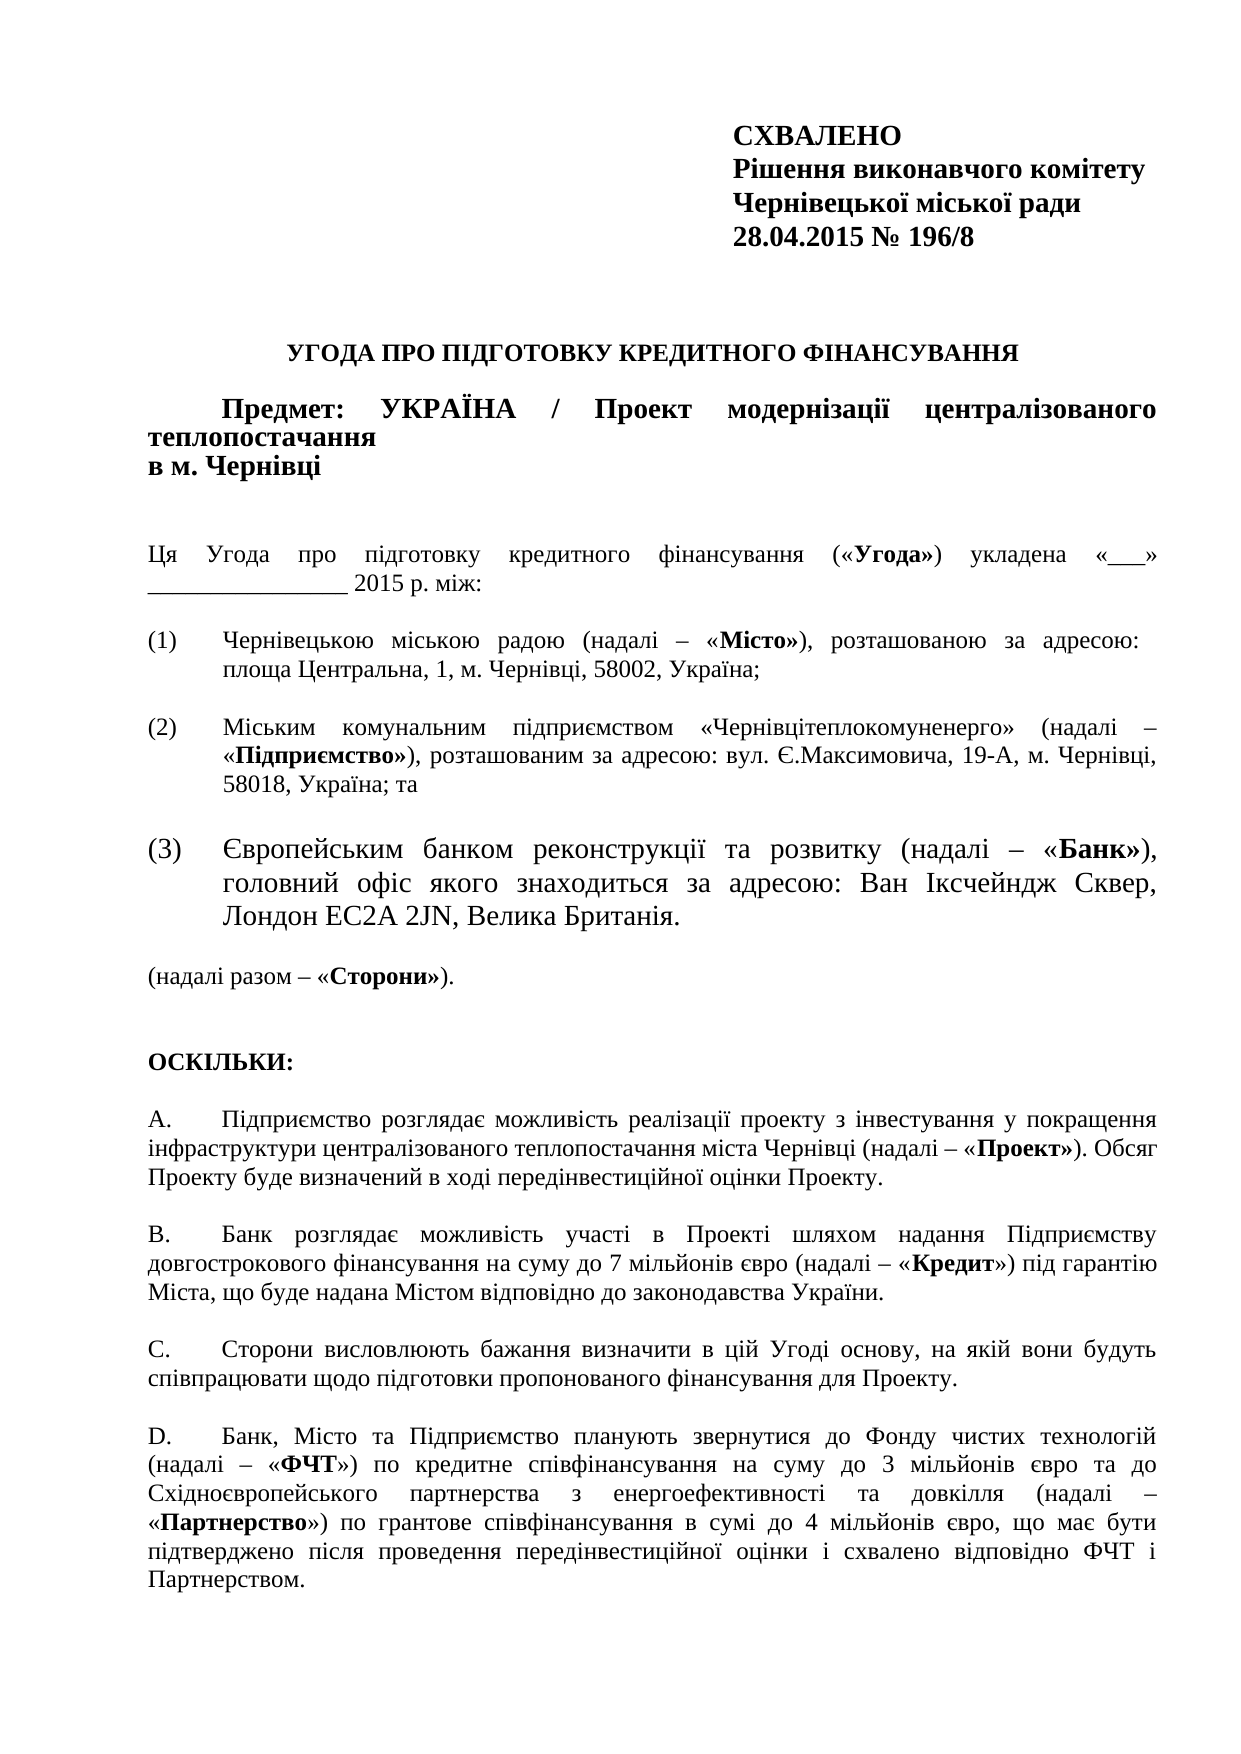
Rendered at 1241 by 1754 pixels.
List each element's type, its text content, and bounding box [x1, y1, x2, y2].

subtitle Предмет: УКРАЇНА / Проект модернізації централізованого теплопостачання в м. Чернівці [148, 396, 1157, 482]
text А. Підприємство розглядає можливість реалізації проекту з інвестування у покращення інфраструктури централізованого теплопостачання міста Чернівці (надалі – «Проект»). Обсяг Проекту буде визначений в ході передінвестиційної оцінки Проекту. [148, 1104, 1157, 1191]
text D. Банк, Місто та Підприємство планують звернутися до Фонду чистих технологій (надалі – «ФЧТ») по кредитне співфінансування на суму до 3 мільйонів євро та до Східноєвропейського партнерства з енергоефективності та довкілля (надалі – «Партнерство») по грантове співфінансування в сумі до 4 мільйонів євро, що має бути підтверджено після проведення передінвестиційної оцінки і схвалено відповідно ФЧТ і Партнерством. [148, 1421, 1157, 1593]
text B. Банк розглядає можливість участі в Проекті шляхом надання Підприємству довгострокового фінансування на суму до 7 мільйонів євро (надалі – «Кредит») під гарантію Міста, що буде надана Містом відповідно до законодавства України. [148, 1219, 1157, 1306]
text ОСКІЛЬКИ: [148, 1047, 1157, 1076]
text (1) Чернівецькою міською радою (надалі – «Місто»), розташованою за адресою: площа Центральна, . Чернівці, 58002, Україна; [148, 625, 1157, 683]
text (3) Європейським банком реконструкції та розвитку (надалі – «Банк»), головний офіс якого знаходиться за адресою: Ван Іксчейндж Сквер, Лондон EC2A 2JN, Велика Британія. [148, 831, 1157, 932]
table_header СХВАЛЕНО Рішення виконавчого комітету Чернівецької міської ради 28.04.2015 № 196/8 [721, 118, 1157, 252]
text (надалі разом – «Сторони»). [148, 961, 1157, 989]
text Ця Угода про підготовку кредитного фінансування («Угода») укладена «___» ________________ 2015 р. між: [148, 539, 1157, 597]
text C. Сторони висловлюють бажання визначити в цій Угоді основу, на якій вони будуть співпрацювати щодо підготовки пропонованого фінансування для Проекту. [148, 1334, 1157, 1392]
title УГ ПРО ПІДГОТОВКУ КРЕДИТНОГО ФІНАНСУВАННЯ [148, 338, 1157, 367]
text (2) Міським комунальним підприємством «Чернівцітеплокомуненерго» (надалі – «Підприємство»), розташованим за адресою: вул. Є.Максимовича, 19-А, м. Чернівці, 58018, Україна; та [148, 712, 1157, 798]
